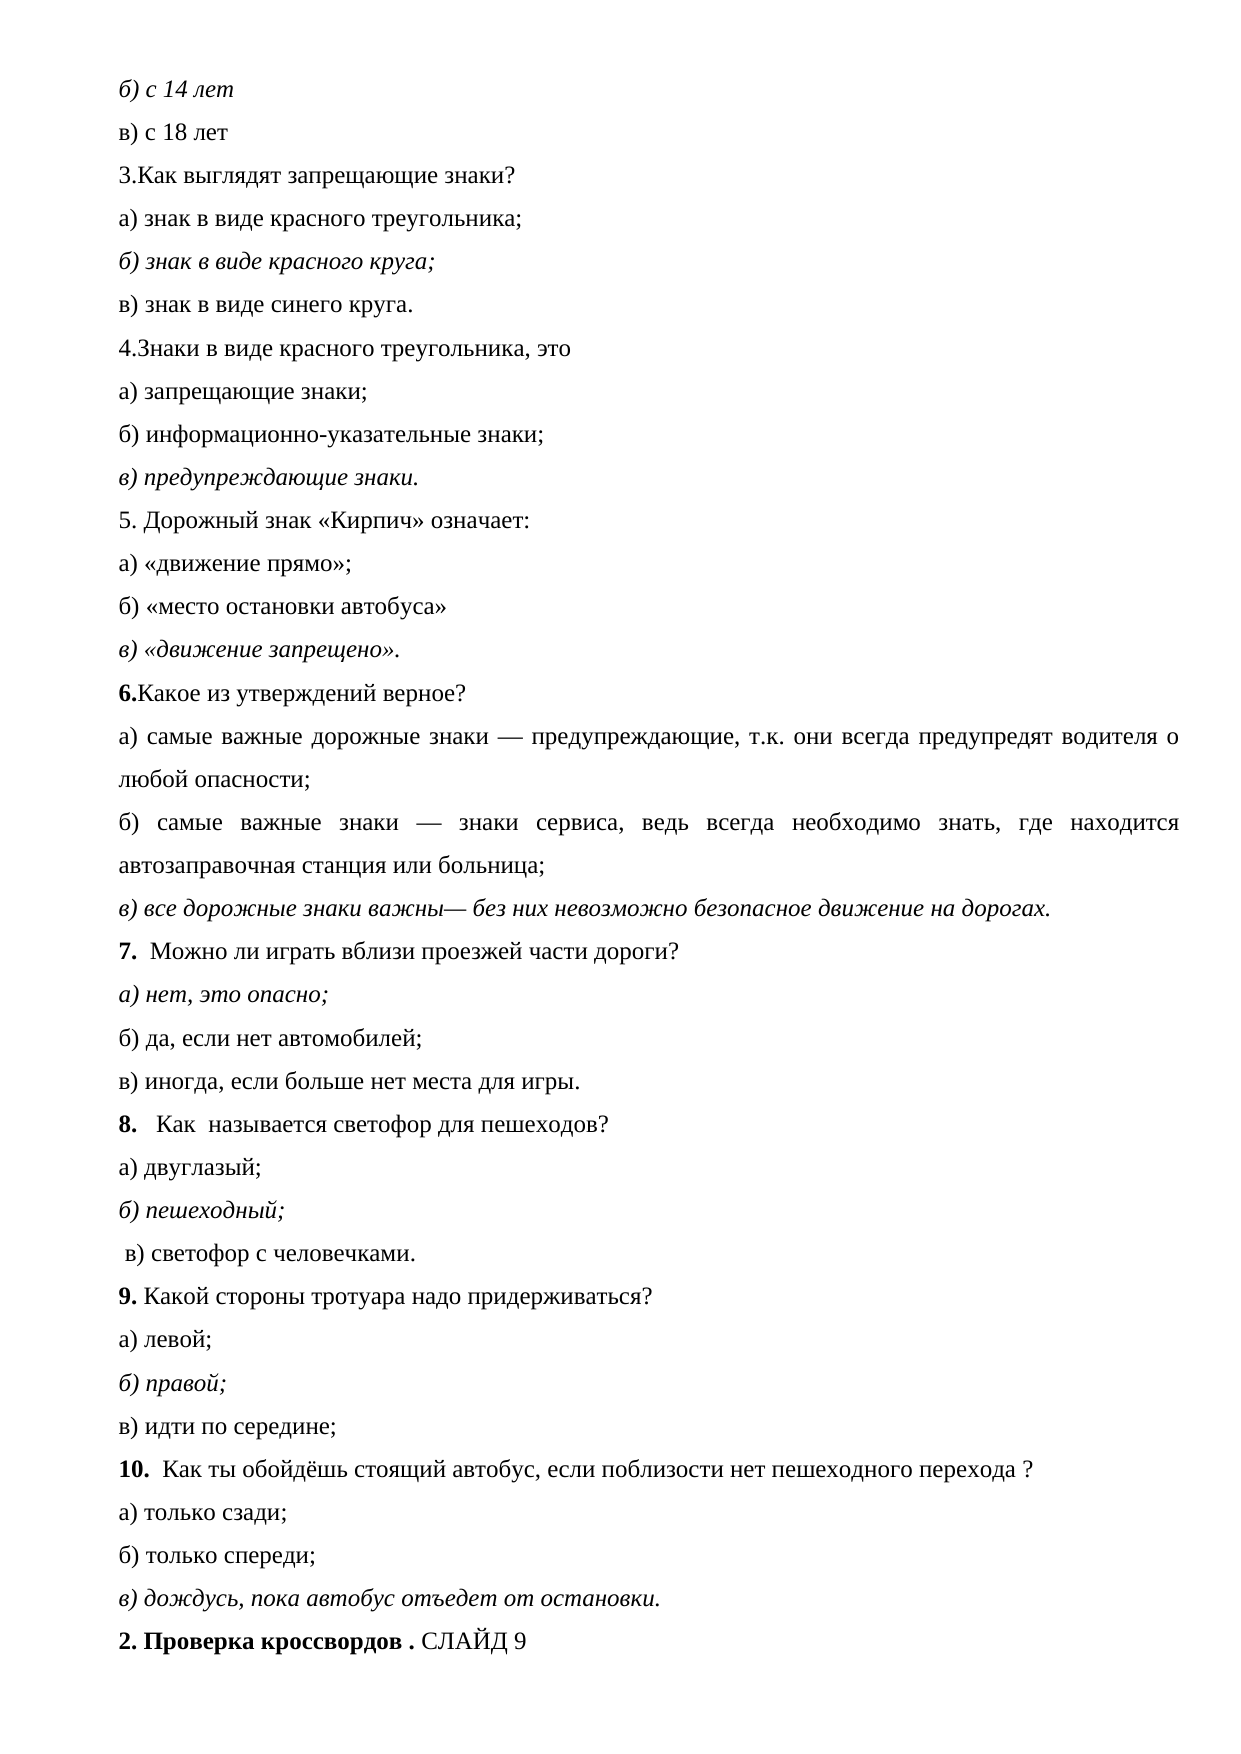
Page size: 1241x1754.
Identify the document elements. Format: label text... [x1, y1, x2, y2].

text а) запрещающие знаки; [118, 376, 1181, 404]
text а) только сзади; [118, 1497, 1181, 1526]
text в) иногда, если больше нет места для игры. [118, 1066, 1181, 1094]
text а) нет, это опасно; [118, 979, 1181, 1008]
text 10. Как ты обойдёшь стоящий автобус, если поблизости нет пешеходного перехода ? [118, 1454, 1181, 1483]
text а) «движение прямо»; [118, 548, 1181, 577]
text 3.Как выглядят запрещающие знаки? [118, 160, 1181, 189]
text в) светофор с человечками. [118, 1238, 1181, 1267]
text 2. Проверка кроссвордов . СЛАЙД 9 [118, 1626, 1181, 1655]
text б) только спереди; [118, 1540, 1181, 1569]
text в) все дорожные знаки важны— без них невозможно безопасное движение на дорогах. [118, 893, 1181, 922]
text б) «место остановки автобуса» [118, 591, 1181, 620]
text б) да, если нет автомобилей; [118, 1023, 1181, 1051]
text б) самые важные знаки — знаки сервиса, ведь всегда необходимо знать, где находится автозаправочная станция или больница; [118, 807, 1181, 879]
text в) «движение запрещено». [118, 634, 1181, 663]
text в) идти по середине; [118, 1411, 1181, 1439]
text б) информационно-указательные знаки; [118, 419, 1181, 448]
text 5. Дорожный знак «Кирпич» означает: [118, 505, 1181, 534]
text а) двуглазый; [118, 1152, 1181, 1181]
text 4.Знаки в виде красного треугольника, это [118, 333, 1181, 361]
text а) левой; [118, 1324, 1181, 1353]
text 8. Как называется светофор для пешеходов? [118, 1109, 1181, 1138]
text а) самые важные дорожные знаки — предупреждающие, т.к. они всегда предупредят водителя о любой опасности; [118, 721, 1181, 793]
text б) знак в виде красного круга; [118, 246, 1181, 275]
text 7. Можно ли играть вблизи проезжей части дороги? [118, 936, 1181, 965]
text в) с 18 лет [118, 117, 1181, 146]
text в) предупреждающие знаки. [118, 462, 1181, 491]
text 6.Какое из утверждений верное? [118, 678, 1181, 706]
text в) знак в виде синего круга. [118, 289, 1181, 318]
text б) с 14 лет [118, 74, 1181, 103]
text в) дождусь, пока автобус отъедет от остановки. [118, 1583, 1181, 1612]
text 9. Какой стороны тротуара надо придерживаться? [118, 1281, 1181, 1310]
text а) знак в виде красного треугольника; [118, 203, 1181, 232]
text б) правой; [118, 1368, 1181, 1396]
text б) пешеходный; [118, 1195, 1181, 1224]
